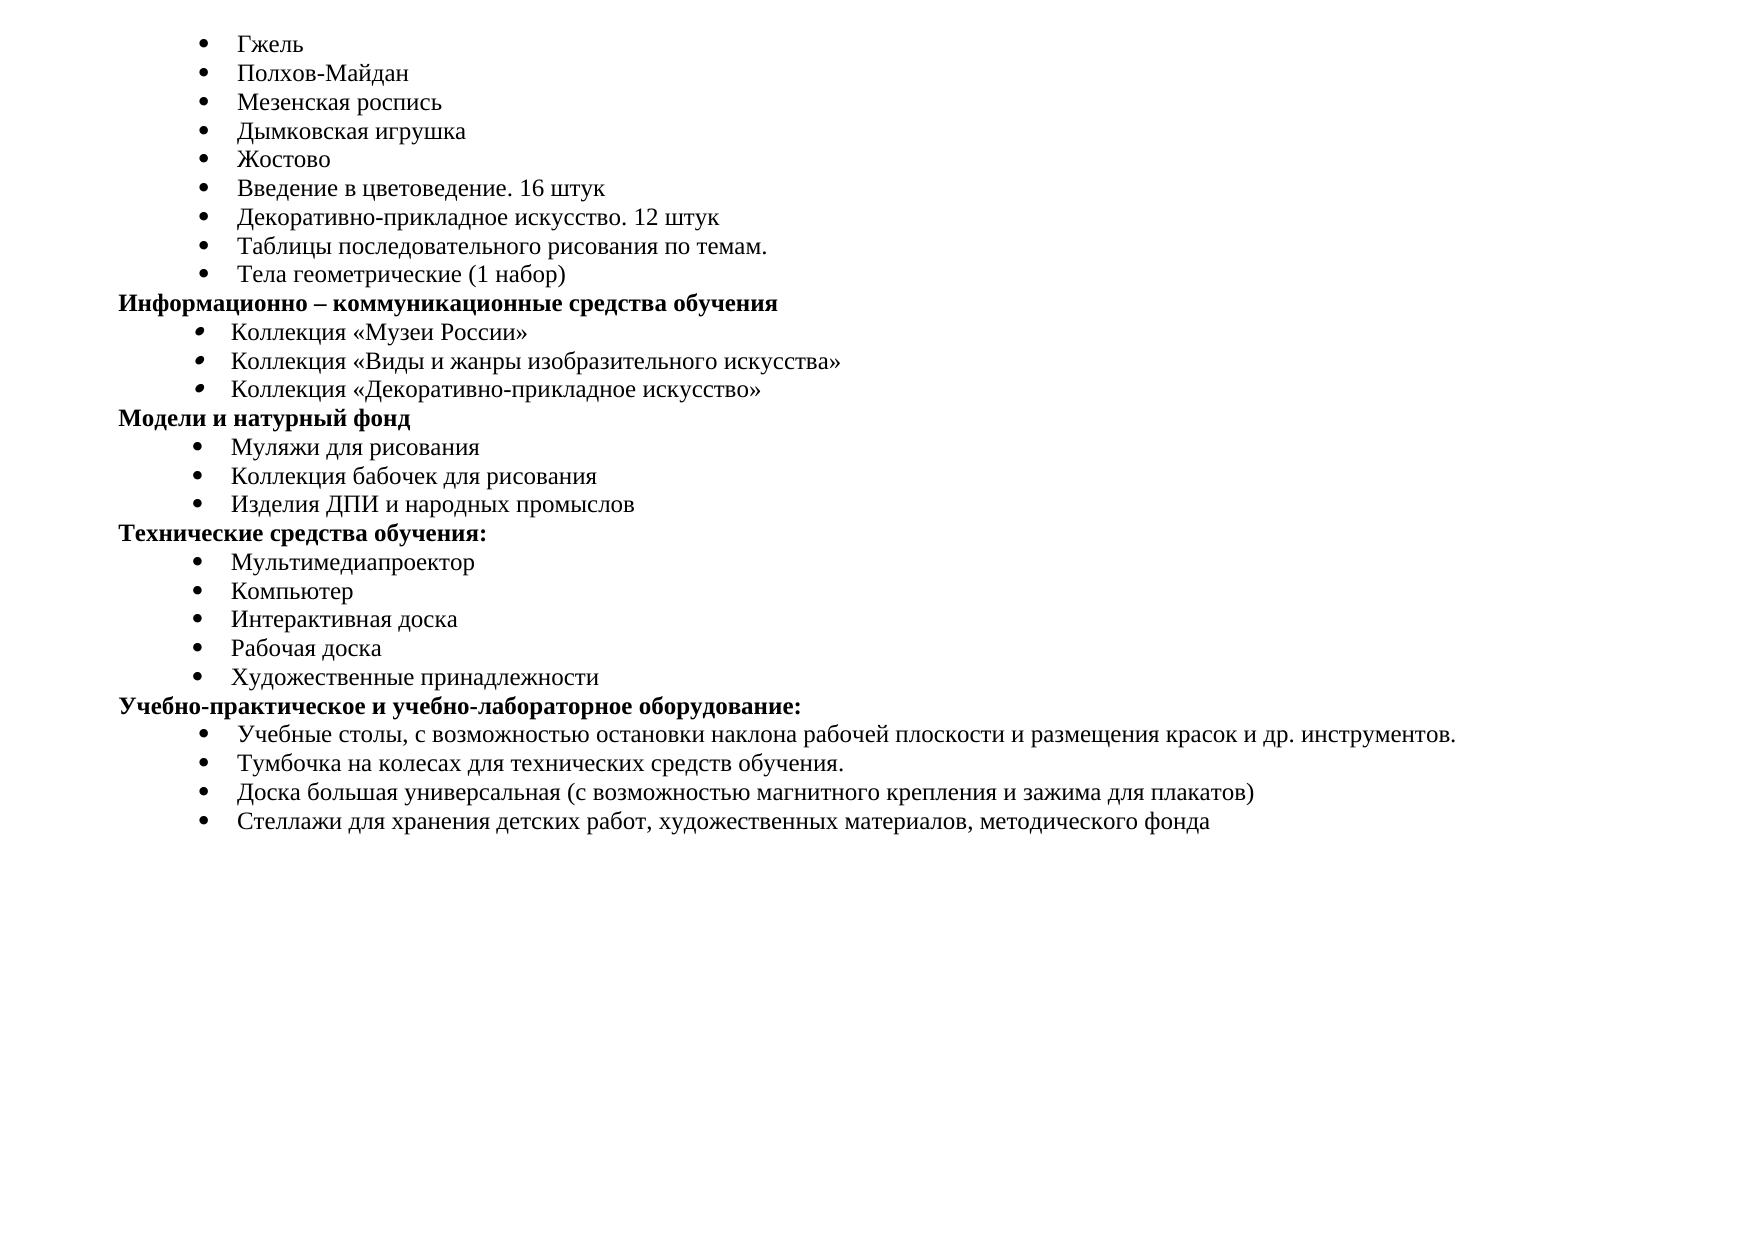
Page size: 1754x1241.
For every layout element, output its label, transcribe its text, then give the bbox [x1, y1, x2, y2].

list Доска большая универсальная (с возможностью магнитного крепления и зажима для плакатов) [199, 777, 1636, 806]
list Коллекция «Декоративно-прикладное искусство» [193, 374, 1636, 403]
text Технические средства обучения: [118, 518, 1636, 547]
text Учебно-практическое и учебно-лабораторное оборудование: [118, 691, 1636, 719]
list Тумбочка на колесах для технических средств обучения. [199, 748, 1636, 777]
list Введение в цветоведение. 16 штук [199, 173, 1636, 202]
list Коллекция бабочек для рисования [193, 461, 1636, 489]
list Рабочая доска [193, 633, 1636, 662]
list Полхов-Майдан [199, 58, 1636, 87]
text Информационно – коммуникационные средства обучения [118, 288, 1636, 317]
list Таблицы последовательного рисования по темам. [199, 231, 1636, 259]
list Тела геометрические (1 набор) [199, 259, 1636, 288]
list Муляжи для рисования [193, 432, 1636, 461]
list Жостово [199, 144, 1636, 173]
list Гжель [199, 29, 1636, 58]
text Модели и натурный фонд [118, 403, 1636, 432]
list Стеллажи для хранения детских работ, художественных материалов, методического фонда [199, 806, 1636, 834]
list Мультимедиапроектор [193, 547, 1636, 576]
list Коллекция «Виды и жанры изобразительного искусства» [193, 346, 1636, 374]
list Учебные столы, с возможностью остановки наклона рабочей плоскости и размещения красок и др. инструментов. [199, 719, 1636, 748]
list Интерактивная доска [193, 604, 1636, 633]
list Компьютер [193, 576, 1636, 604]
list Мезенская роспись [199, 87, 1636, 116]
list Изделия ДПИ и народных промыслов [193, 489, 1636, 518]
list Коллекция «Музеи России» [193, 317, 1636, 346]
list Художественные принадлежности [193, 662, 1636, 691]
list Декоративно-прикладное искусство. 12 штук [199, 202, 1636, 231]
list Дымковская игрушка [199, 116, 1636, 144]
